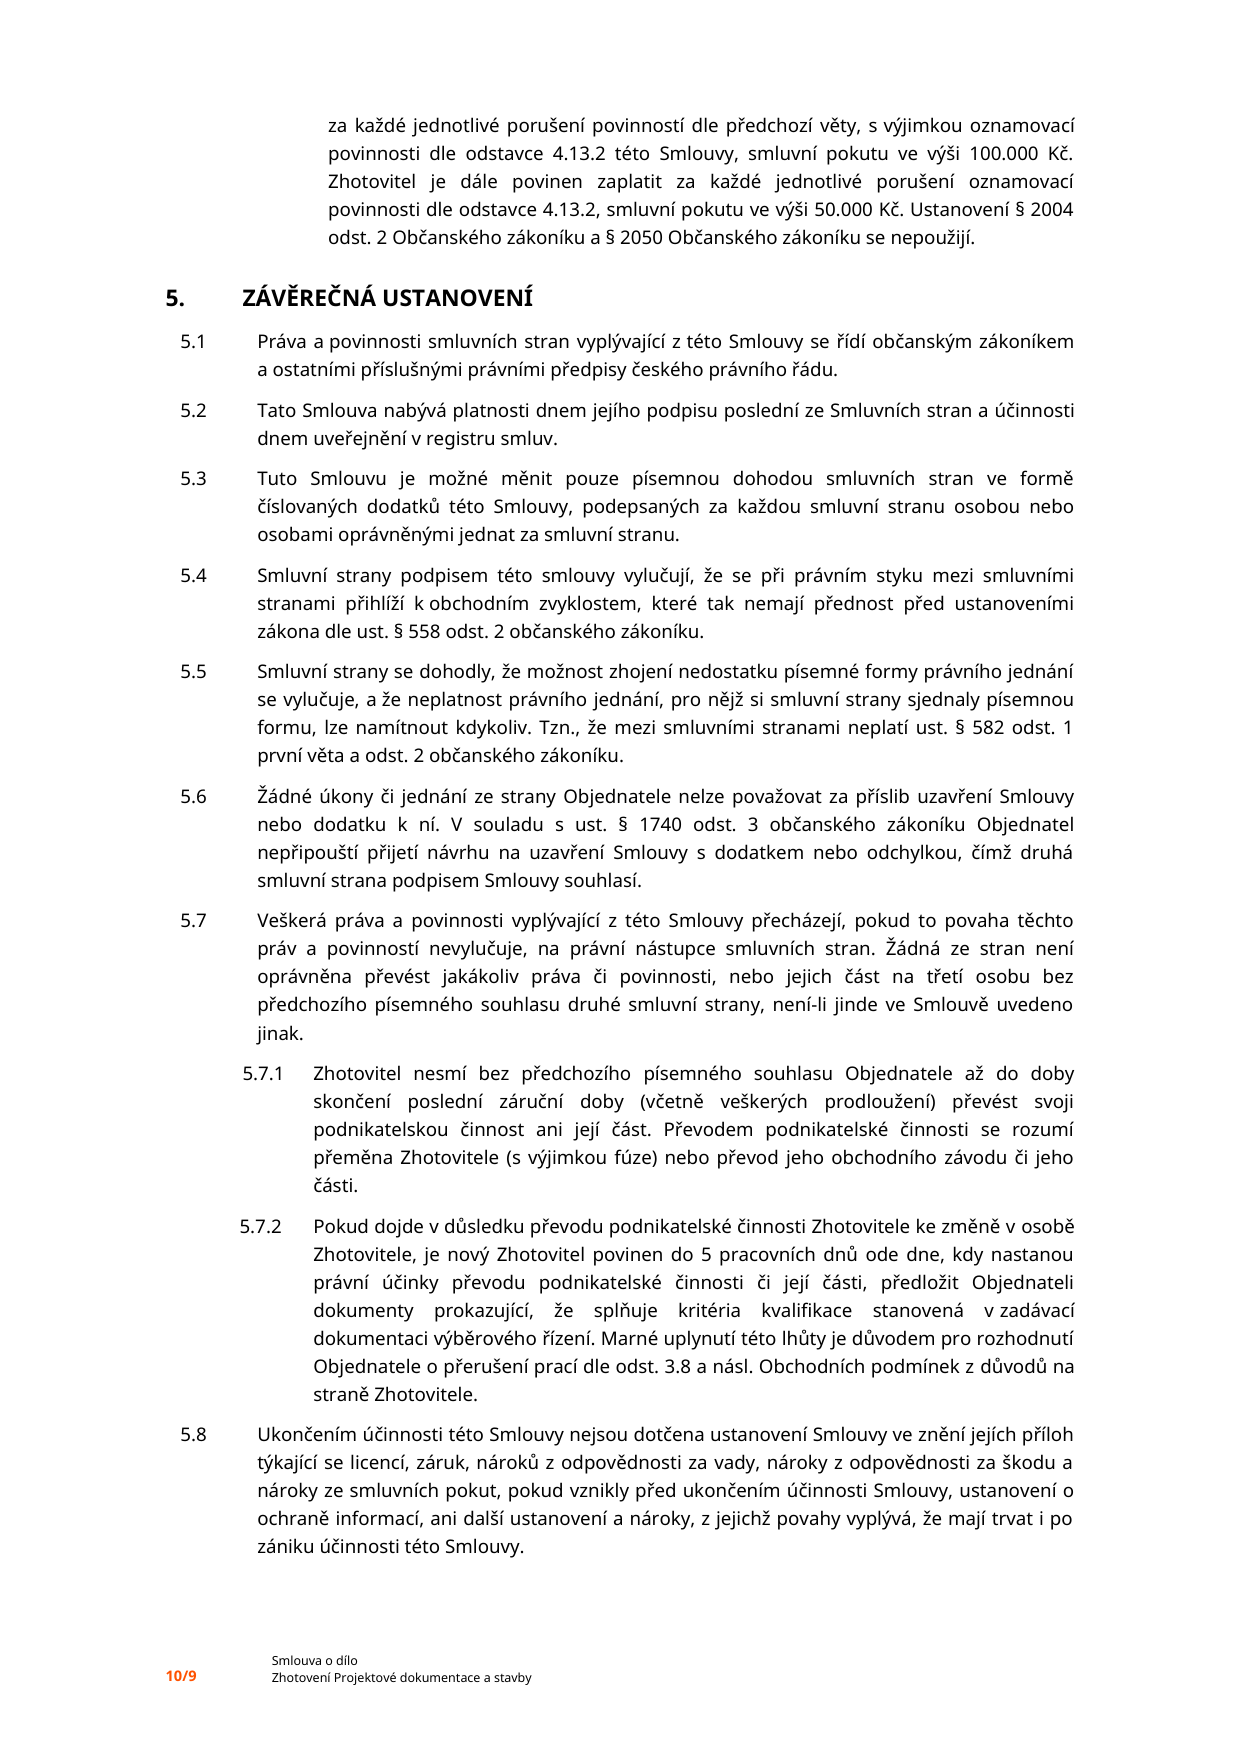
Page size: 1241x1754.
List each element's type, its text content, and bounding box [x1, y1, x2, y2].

text Práva a povinnosti smluvních stran vyplývající z této Smlouvy se řídí občanským zákoníkem a ostatními příslušnými právními předpisy českého právního řádu. [180, 328, 1075, 382]
text Smluvní strany podpisem této smlouvy vylučují, že se při právním styku mezi smluvními stranami přihlíží k obchodním zvyklostem, které tak nemají přednost před ustanoveními zákona dle ust. § 558 odst. 2 občanského zákoníku. [180, 562, 1075, 643]
text Tato Smlouva nabývá platnosti dnem jejího podpisu poslední ze Smluvních stran a účinnosti dnem uveřejnění v registru smluv. [180, 397, 1075, 450]
text Smluvní strany se dohodly, že možnost zhojení nedostatku písemné formy právního jednání se vylučuje, a že neplatnost právního jednání, pro nějž si smluvní strany sjednaly písemnou formu, lze namítnout kdykoliv. Tzn., že mezi smluvními stranami neplatí ust. § 582 odst. 1 první věta a odst. 2 občanského zákoníku. [180, 658, 1075, 768]
text Tuto Smlouvu je možné měnit pouze písemnou dohodou smluvních stran ve formě číslovaných dodatků této Smlouvy, podepsaných za každou smluvní stranu osobou nebo osobami oprávněnými jednat za smluvní stranu. [180, 465, 1075, 547]
text ZÁVĚREČNÁ USTANOVENÍ [165, 281, 1075, 313]
text Žádné úkony či jednání ze strany Objednatele nelze považovat za příslib uzavření Smlouvy nebo dodatku k ní. V souladu s ust. § 1740 odst. 3 občanského zákoníku Objednatel nepřipouští přijetí návrhu na uzavření Smlouvy s dodatkem nebo odchylkou, čímž druhá smluvní strana podpisem Smlouvy souhlasí. [180, 783, 1075, 893]
text Veškerá práva a povinnosti vyplývající z této Smlouvy přecházejí, pokud to povaha těchto práv a povinností nevylučuje, na právní nástupce smluvních stran. Žádná ze stran není oprávněna převést jakákoliv práva či povinnosti, nebo jejich část na třetí osobu bez předchozího písemného souhlasu druhé smluvní strany, není-li jinde ve Smlouvě uvedeno jinak. [180, 908, 1075, 1045]
list 5.7.2 Pokud dojde v důsledku převodu podnikatelské činnosti Zhotovitele ke změně v osobě Zhotovitele, je nový Zhotovitel povinen do 5 pracovních dnů ode dne, kdy nastanou právní účinky převodu podnikatelské činnosti či její části, předložit Objednateli dokumenty prokazující, že splňuje kritéria kvalifikace stanovená v zadávací dokumentaci výběrového řízení. Marné uplynutí této lhůty je důvodem pro rozhodnutí Objednatele o přerušení prací dle odst. 3.8 a násl. Obchodních podmínek z důvodů na straně Zhotovitele. [239, 1213, 1075, 1407]
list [239, 112, 1075, 250]
text Ukončením účinnosti této Smlouvy nejsou dotčena ustanovení Smlouvy ve znění jejích příloh týkající se licencí, záruk, nároků z odpovědnosti za vady, nároky z odpovědnosti za škodu a nároky ze smluvních pokut, pokud vznikly před ukončením účinnosti Smlouvy, ustanovení o ochraně informací, ani další ustanovení a nároky, z jejichž povahy vyplývá, že mají trvat i po zániku účinnosti této Smlouvy. [180, 1422, 1075, 1559]
list 5.7.1 Zhotovitel nesmí bez předchozího písemného souhlasu Objednatele až do doby skončení poslední záruční doby (včetně veškerých prodloužení) převést svoji podnikatelskou činnost ani její část. Převodem podnikatelské činnosti se rozumí přeměna Zhotovitele (s výjimkou fúze) nebo převod jeho obchodního závodu či jeho části. [242, 1060, 1075, 1198]
